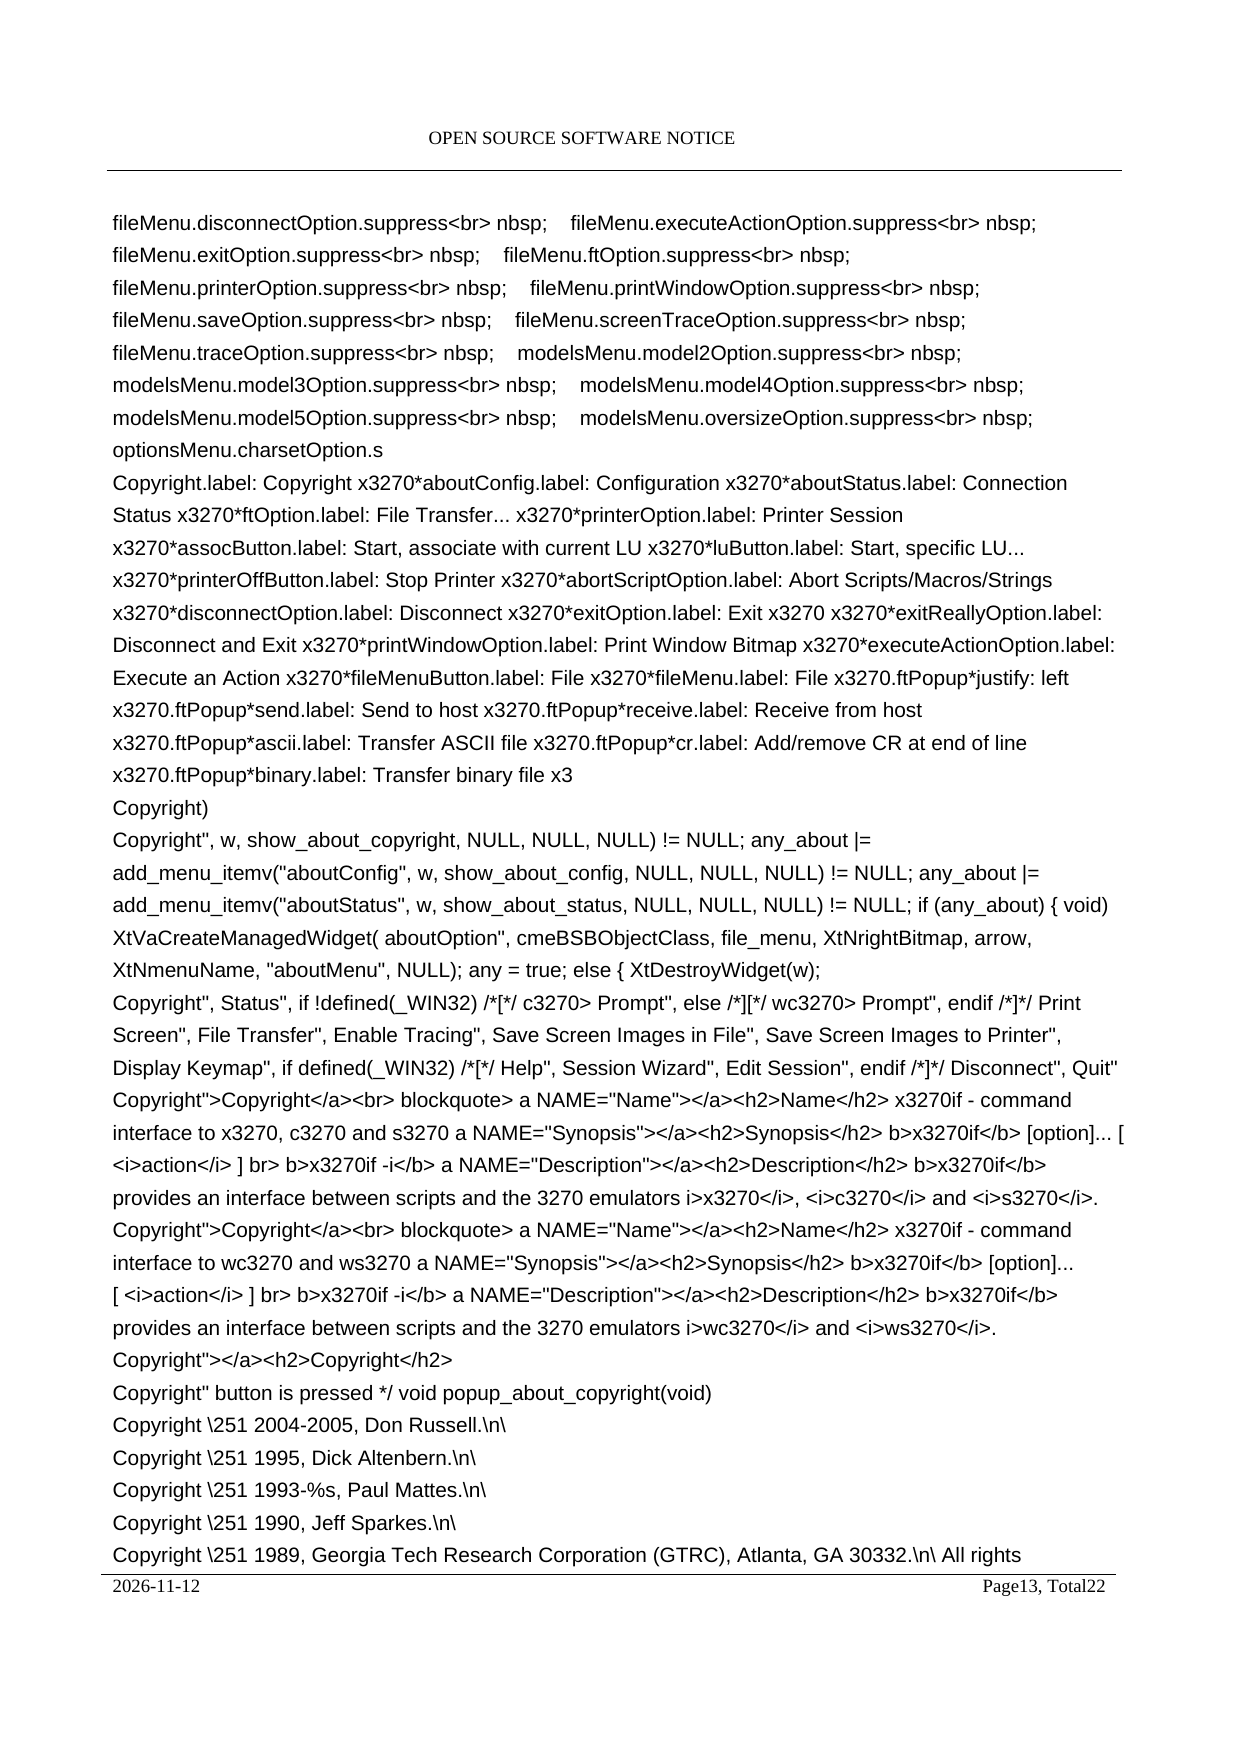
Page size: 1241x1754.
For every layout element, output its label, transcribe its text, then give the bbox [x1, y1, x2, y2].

text Copyright \251 1995, Dick Altenbern.\n\ [112, 1441, 1128, 1474]
text Copyright" button is pressed */ void popup_about_copyright(void) [112, 1376, 1128, 1409]
text Copyright \251 1990, Jeff Sparkes.\n\ [112, 1506, 1128, 1539]
text Copyright.label: Copyright x3270*aboutConfig.label: Configuration x3270*aboutStatus.label: Connection Status x3270*ftOption.label: File Transfer... x3270*printerOption.label: Printer Session x3270*assocButton.label: Start, associate with current LU x3270*luButton.label: Start, specific LU... x3270*printerOffButton.label: Stop Printer x3270*abortScriptOption.label: Abort Scripts/Macros/Strings x3270*disconnectOption.label: Disconnect x3270*exitOption.label: Exit x3270 x3270*exitReallyOption.label: Disconnect and Exit x3270*printWindowOption.label: Print Window Bitmap x3270*executeActionOption.label: Execute an Action x3270*fileMenuButton.label: File x3270*fileMenu.label: File x3270.ftPopup*justify: left x3270.ftPopup*send.label: Send to host x3270.ftPopup*receive.label: Receive from host x3270.ftPopup*ascii.label: Transfer ASCII file x3270.ftPopup*cr.label: Add/remove CR at end of line x3270.ftPopup*binary.label: Transfer binary file x3 [112, 466, 1128, 791]
text Copyright">Copyright</a><br> blockquote> a NAME="Name"></a><h2>Name</h2> x3270if - command interface to x3270, c3270 and s3270 a NAME="Synopsis"></a><h2>Synopsis</h2> b>x3270if</b> [option]... [ <i>action</i> ] br> b>x3270if -i</b> a NAME="Description"></a><h2>Description</h2> b>x3270if</b> provides an interface between scripts and the 3270 emulators i>x3270</i>, <i>c3270</i> and <i>s3270</i>. [112, 1084, 1128, 1214]
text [112, 1539, 1128, 1571]
text Copyright \251 2004-2005, Don Russell.\n\ [112, 1409, 1128, 1441]
text Copyright", Status", if !defined(_WIN32) /*[*/ c3270> Prompt", else /*][*/ wc3270> Prompt", endif /*]*/ Print Screen", File Transfer", Enable Tracing", Save Screen Images in File", Save Screen Images to Printer", Display Keymap", if defined(_WIN32) /*[*/ Help", Session Wizard", Edit Session", endif /*]*/ Disconnect", Quit" [112, 986, 1128, 1084]
text Copyright \251 1993-%s, Paul Mattes.\n\ [112, 1474, 1128, 1506]
text Copyright) [112, 791, 1128, 824]
text Copyright", w, show_about_copyright, NULL, NULL, NULL) != NULL; any_about |= add_menu_itemv("aboutConfig", w, show_about_config, NULL, NULL, NULL) != NULL; any_about |= add_menu_itemv("aboutStatus", w, show_about_status, NULL, NULL, NULL) != NULL; if (any_about) { void) XtVaCreateManagedWidget( aboutOption", cmeBSBObjectClass, file_menu, XtNrightBitmap, arrow, XtNmenuName, "aboutMenu", NULL); any = true; else { XtDestroyWidget(w); [112, 824, 1128, 986]
text Copyright">Copyright</a><br> blockquote> a NAME="Name"></a><h2>Name</h2> x3270if - command interface to wc3270 and ws3270 a NAME="Synopsis"></a><h2>Synopsis</h2> b>x3270if</b> [option]... [ <i>action</i> ] br> b>x3270if -i</b> a NAME="Description"></a><h2>Description</h2> b>x3270if</b> provides an interface between scripts and the 3270 emulators i>wc3270</i> and <i>ws3270</i>. [112, 1214, 1128, 1344]
text Copyright"></a><h2>Copyright</h2> [112, 1344, 1128, 1376]
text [112, 206, 1128, 466]
